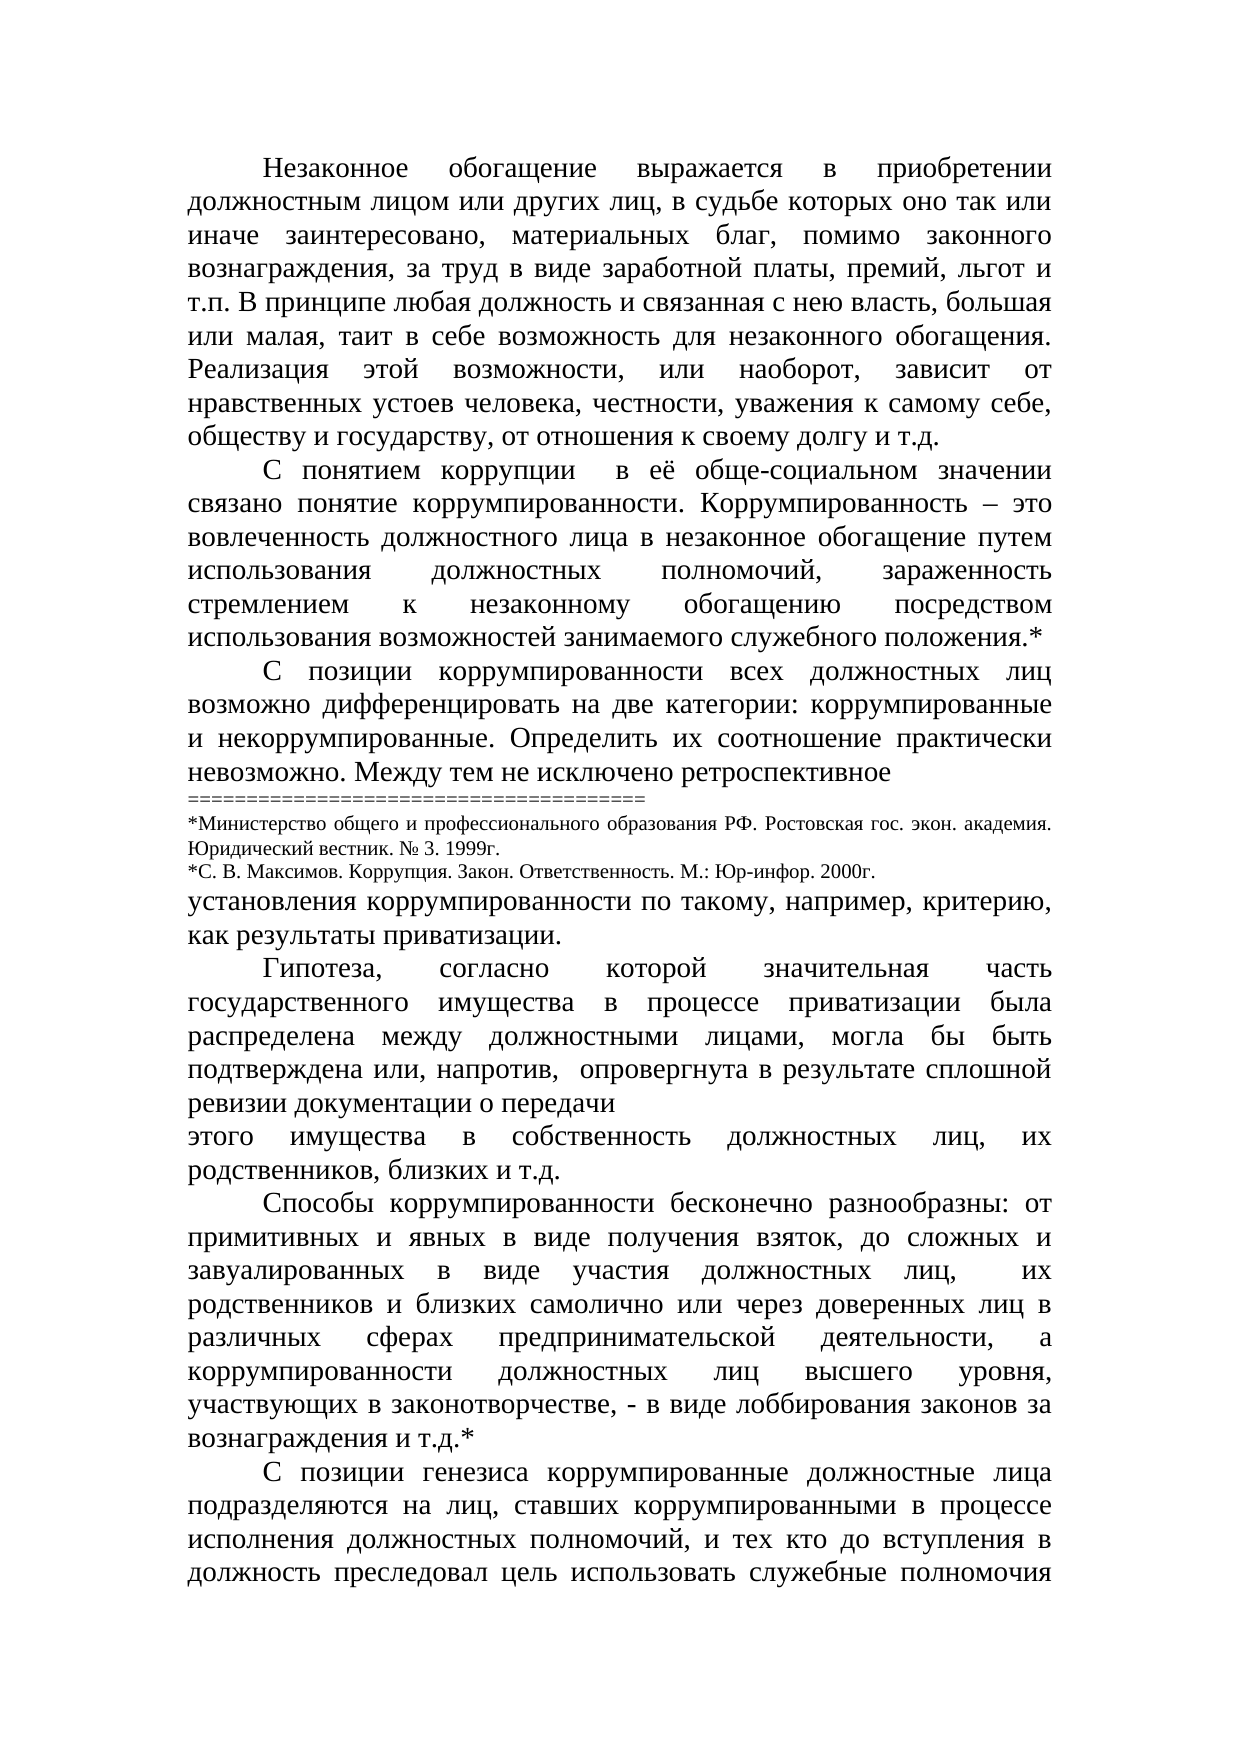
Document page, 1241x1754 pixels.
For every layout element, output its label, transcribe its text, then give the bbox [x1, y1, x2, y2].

text С позиции коррумпированности всех должностных лиц возможно дифференцировать на две категории: коррумпированные и некоррумпированные. Определить их соотношение практически невозможно. Между тем не исключено ретроспективное [187, 653, 1053, 787]
text Незаконное обогащение выражается в приобретении должностным лицом или других лиц, в судьбе которых оно так или иначе заинтересовано, материальных благ, помимо законного вознаграждения, за труд в виде заработной платы, премий, льгот и т.п. В принципе любая должность и связанная с нею власть, большая или малая, таит в себе возможность для незаконного обогащения. Реализация этой возможности, или наоборот, зависит от нравственных устоев человека, честности, уважения к самому себе, обществу и государству, от отношения к своему долгу и т.д. [187, 150, 1053, 452]
text С понятием коррупции в её обще-социальном значении связано понятие коррумпированности. Коррумпированность – это вовлеченность должностного лица в незаконное обогащение путем использования должностных полномочий, зараженность стремлением к незаконному обогащению посредством использования возможностей занимаемого служебного положения.* [187, 452, 1053, 653]
text Гипотеза, согласно которой значительная часть государственного имущества в процессе приватизации была распределена между должностными лицами, могла бы быть подтверждена или, напротив, опровергнута в результате сплошной ревизии документации о передачи [187, 951, 1053, 1118]
text Способы коррумпированности бесконечно разнообразны: от примитивных и явных в виде получения взяток, до сложных и завуалированных в виде участия должностных лиц, их родственников и близких самолично или через доверенных лиц в различных сферах предпринимательской деятельности, а коррумпированности должностных лиц высшего уровня, участвующих в законотворчестве, - в виде лоббирования законов за вознаграждения и т.д.* [187, 1185, 1053, 1454]
text установления коррумпированности по такому, например, критерию, как результаты приватизации. [187, 883, 1053, 951]
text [187, 1454, 1053, 1588]
text *С. В. Максимов. Коррупция. Закон. Ответственность. М.: Юр-инфор. 2000г. [187, 859, 1053, 883]
text этого имущества в собственность должностных лиц, их родственников, близких и т.д. [187, 1118, 1053, 1185]
text *Министерство общего и профессионального образования РФ. Ростовская гос. экон. академия. Юридический вестник. № 3. 1999г. [187, 811, 1053, 859]
text ======================================= [187, 787, 1053, 811]
